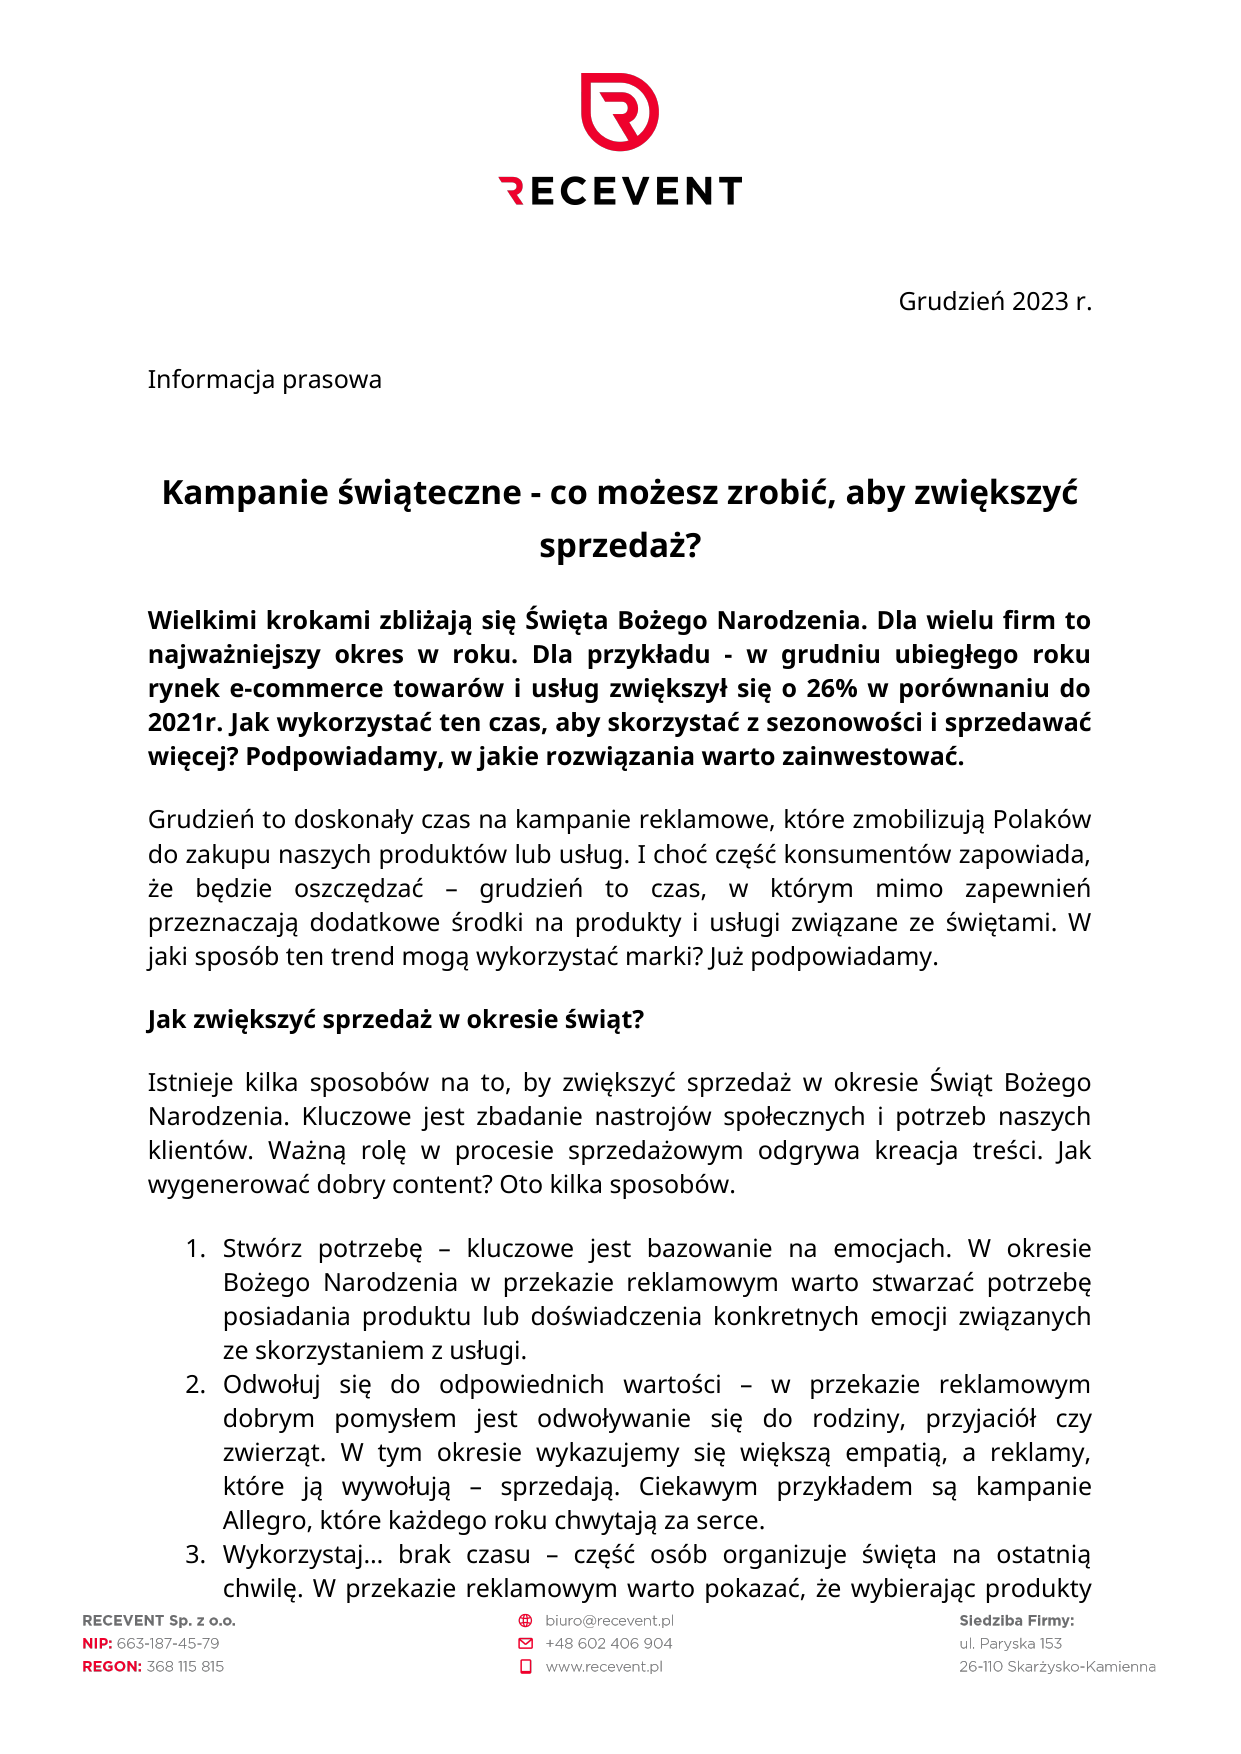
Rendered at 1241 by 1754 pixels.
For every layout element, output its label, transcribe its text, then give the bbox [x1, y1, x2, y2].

text Istnieje kilka sposobów na to, by zwiększyć sprzedaż w okresie Świąt Bożego Narodzenia. Kluczowe jest zbadanie nastrojów społecznych i potrzeb naszych klientów. Ważną rolę w procesie sprzedażowym odgrywa kreacja treści. Jak wygenerować dobry content? Oto kilka sposobów. [148, 1065, 1093, 1201]
text Informacja prasowa [148, 362, 1093, 396]
list Odwołuj się do odpowiednich wartości – w przekazie reklamowym dobrym pomysłem jest odwoływanie się do rodziny, przyjaciół czy zwierząt. W tym okresie wykazujemy się większą empatią, a reklamy, które ją wywołują – sprzedają. Ciekawym przykładem są kampanie Allegro, które każdego roku chwytają za serce. [185, 1396, 1093, 1566]
text Wielkimi krokami zbliżają się Święta Bożego Narodzenia. Dla wielu firm to najważniejszy okres w roku. Dla przykładu - w grudniu ubiegłego roku rynek e-commerce towarów i usług zwiększył się o 26% w porównaniu do 2021r. Jak wykorzystać ten czas, aby skorzystać z sezonowości i sprzedawać więcej? Podpowiadamy, w jakie rozwiązania warto zainwestować. [148, 603, 1093, 773]
text Grudzień to doskonały czas na kampanie reklamowe, które zmobilizują Polaków do zakupu naszych produktów lub usług. I choć część konsumentów zapowiada, że będzie oszczędzać – grudzień to czas, w którym mimo zapewnień przeznaczają dodatkowe środki na produkty i usługi związane ze świętami. W jaki sposób ten trend mogą wykorzystać marki? Już podpowiadamy. [148, 802, 1093, 972]
picture [498, 73, 742, 205]
list Stwórz potrzebę – kluczowe jest bazowanie na emocjach. W okresie Bożego Narodzenia w przekazie reklamowym warto stwarzać potrzebę posiadania produktu lub doświadczenia konkretnych emocji związanych ze skorzystaniem z usługi. [185, 1230, 1093, 1367]
text Jak zwiększyć sprzedaż w okresie świąt? [148, 1002, 1093, 1036]
picture [0, 1605, 1238, 1754]
text Grudzień 2023 r. [148, 283, 1093, 317]
text Kampanie świąteczne - co możesz zrobić, aby zwiększyć sprzedaż? [148, 469, 1093, 567]
